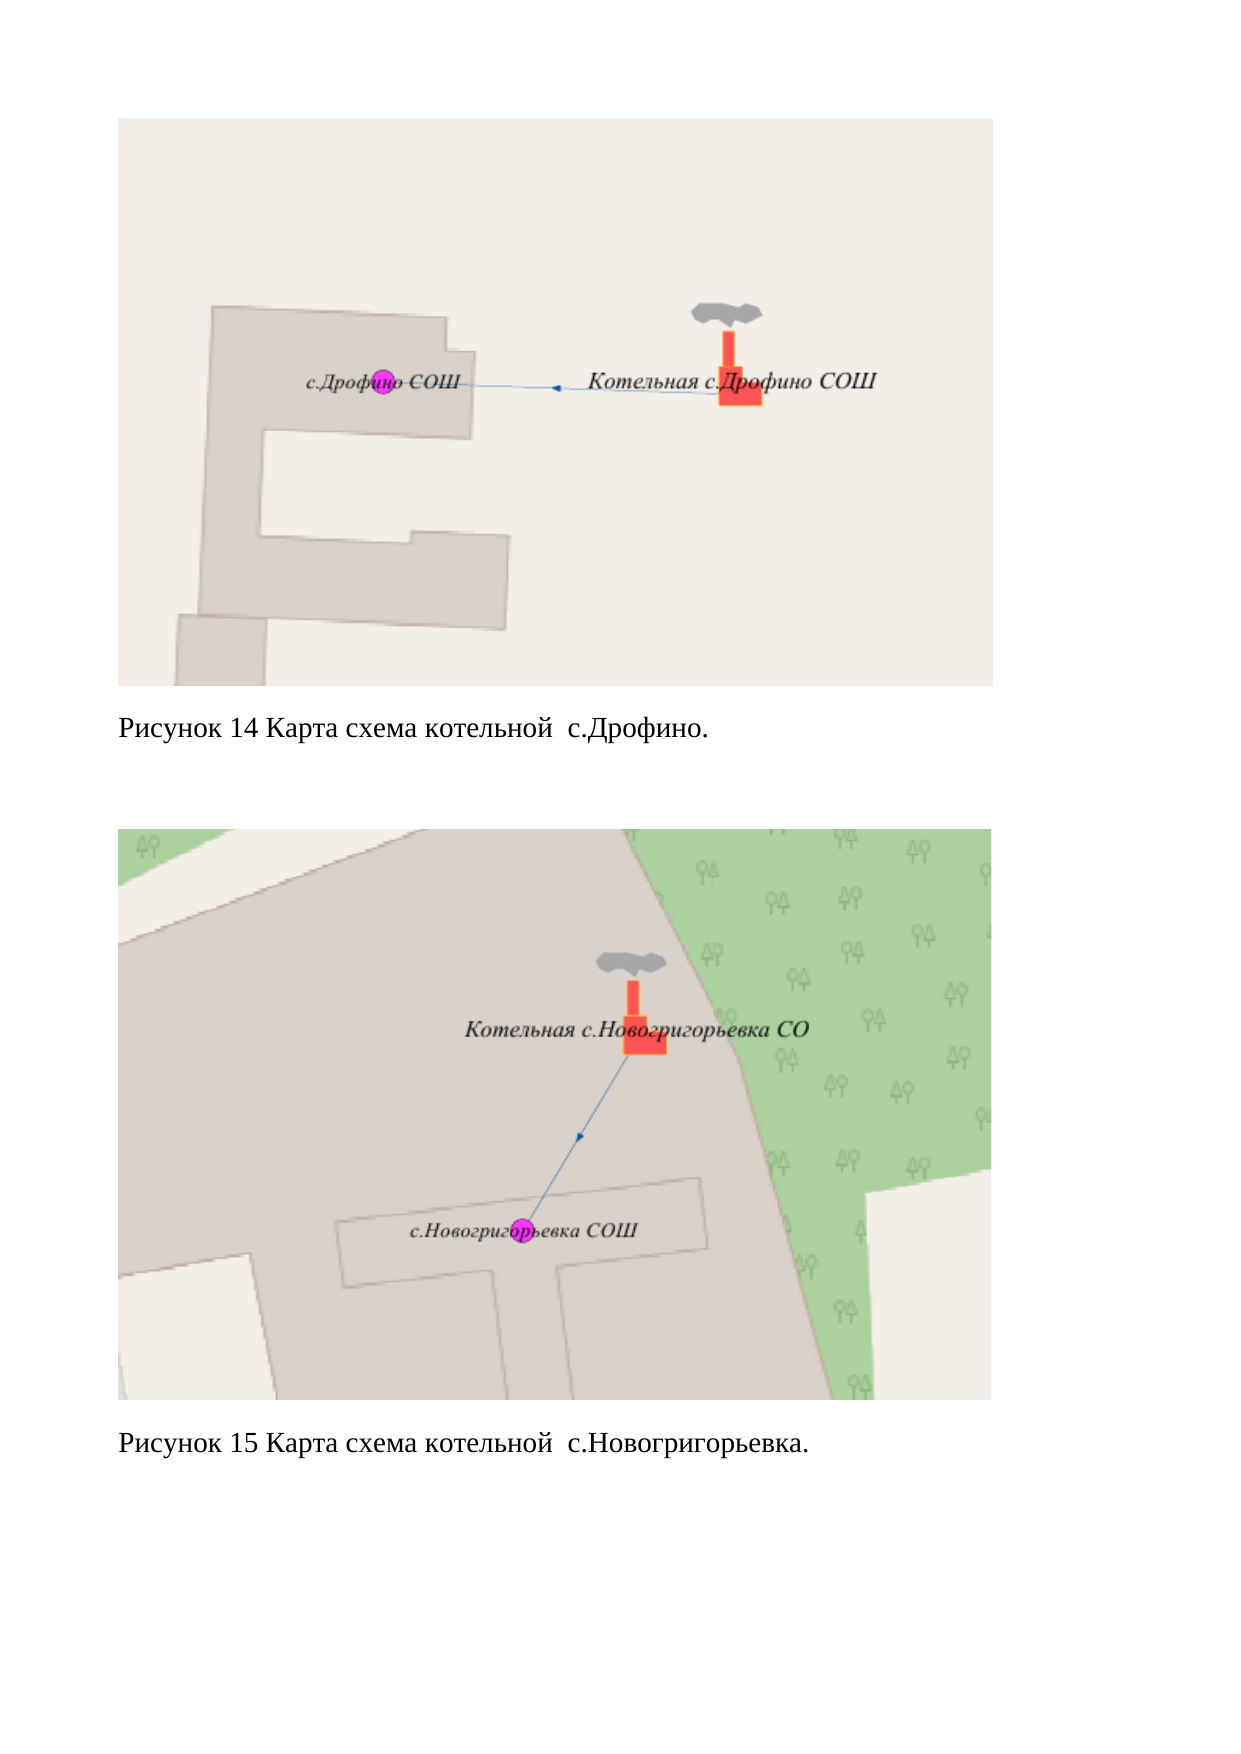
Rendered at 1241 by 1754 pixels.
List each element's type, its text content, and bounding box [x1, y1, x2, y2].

picture [118, 829, 992, 1400]
text Рисунок 15 Карта схема котельной с.Новогригорьевка. [118, 1425, 1152, 1458]
picture [118, 118, 993, 686]
text Рисунок 14 Карта схема котельной с.Дрофино. [118, 711, 1152, 744]
